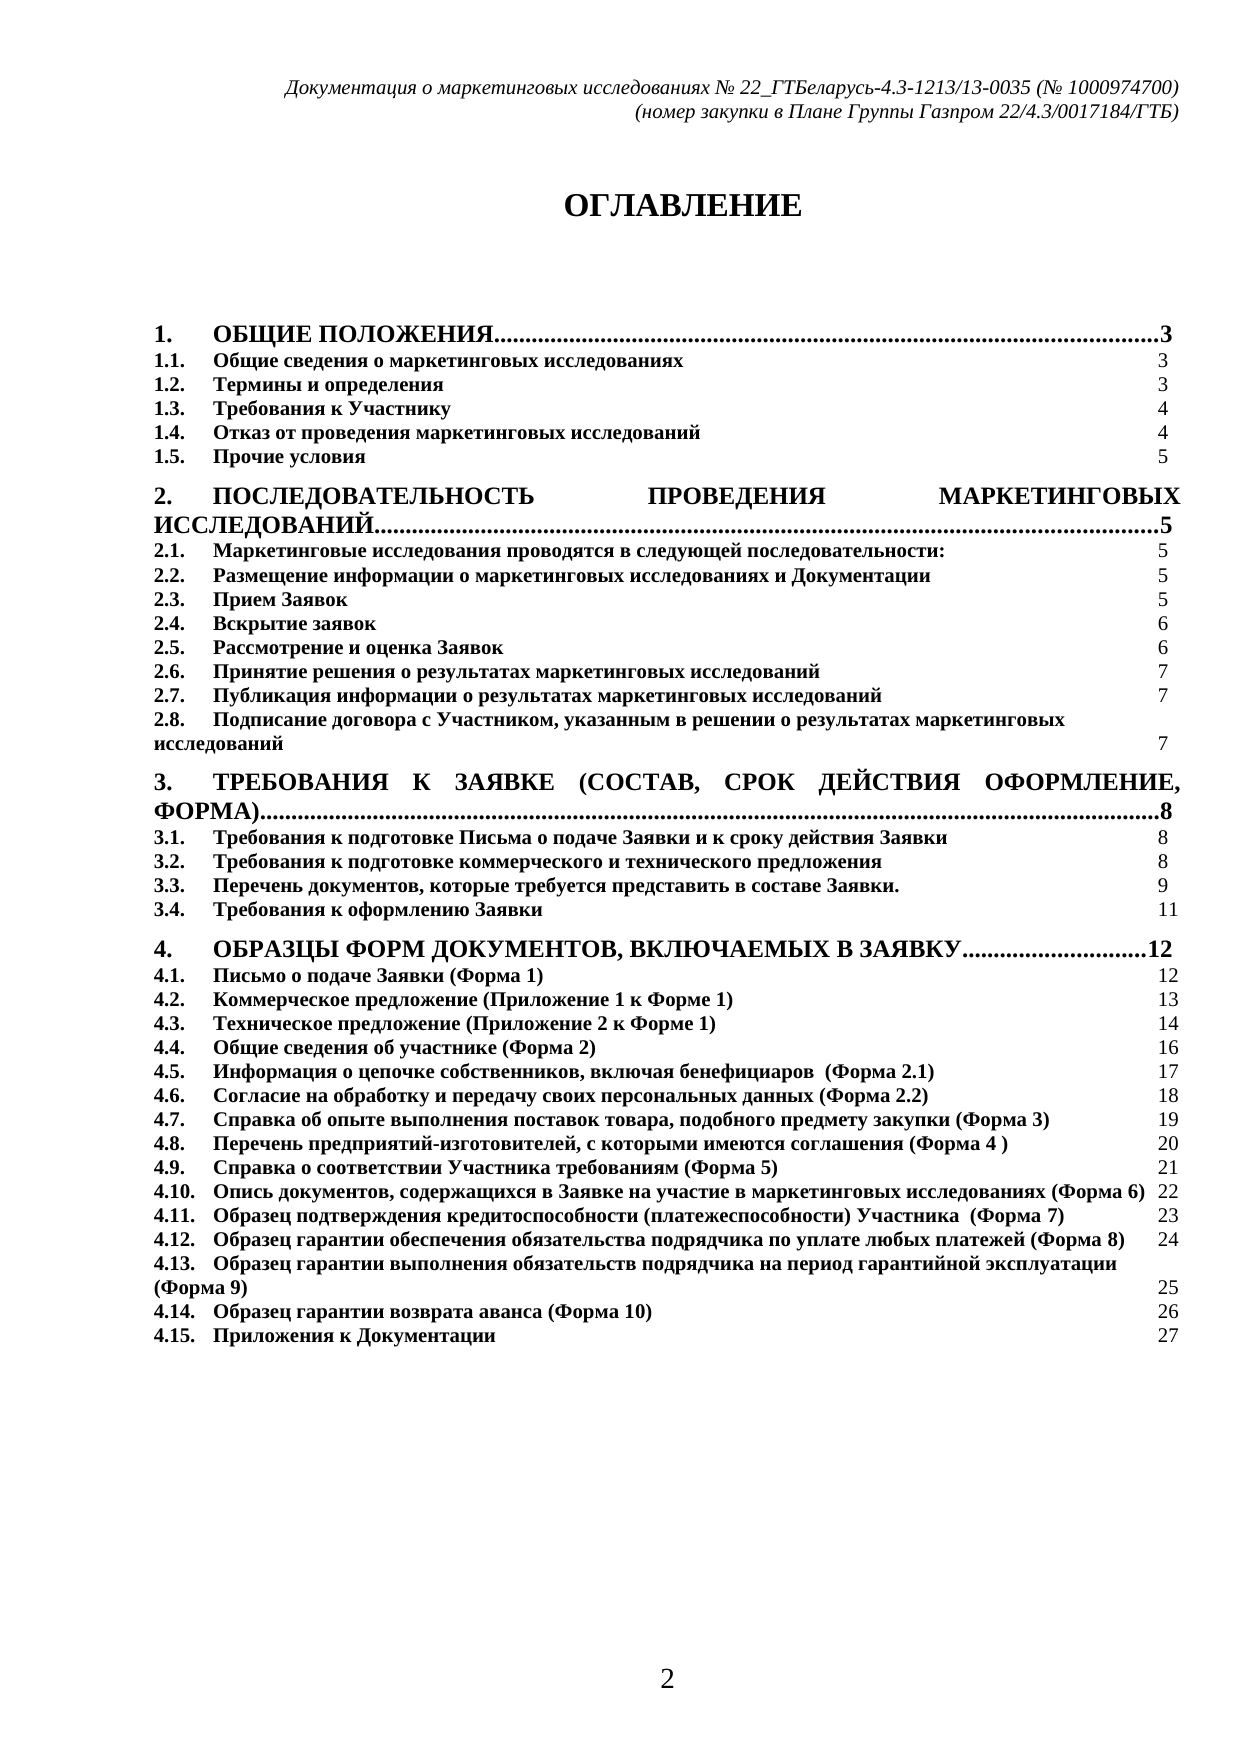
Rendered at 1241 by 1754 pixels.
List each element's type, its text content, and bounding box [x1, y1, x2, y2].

text ОГЛАВЛЕНИЕ [153, 186, 1212, 224]
